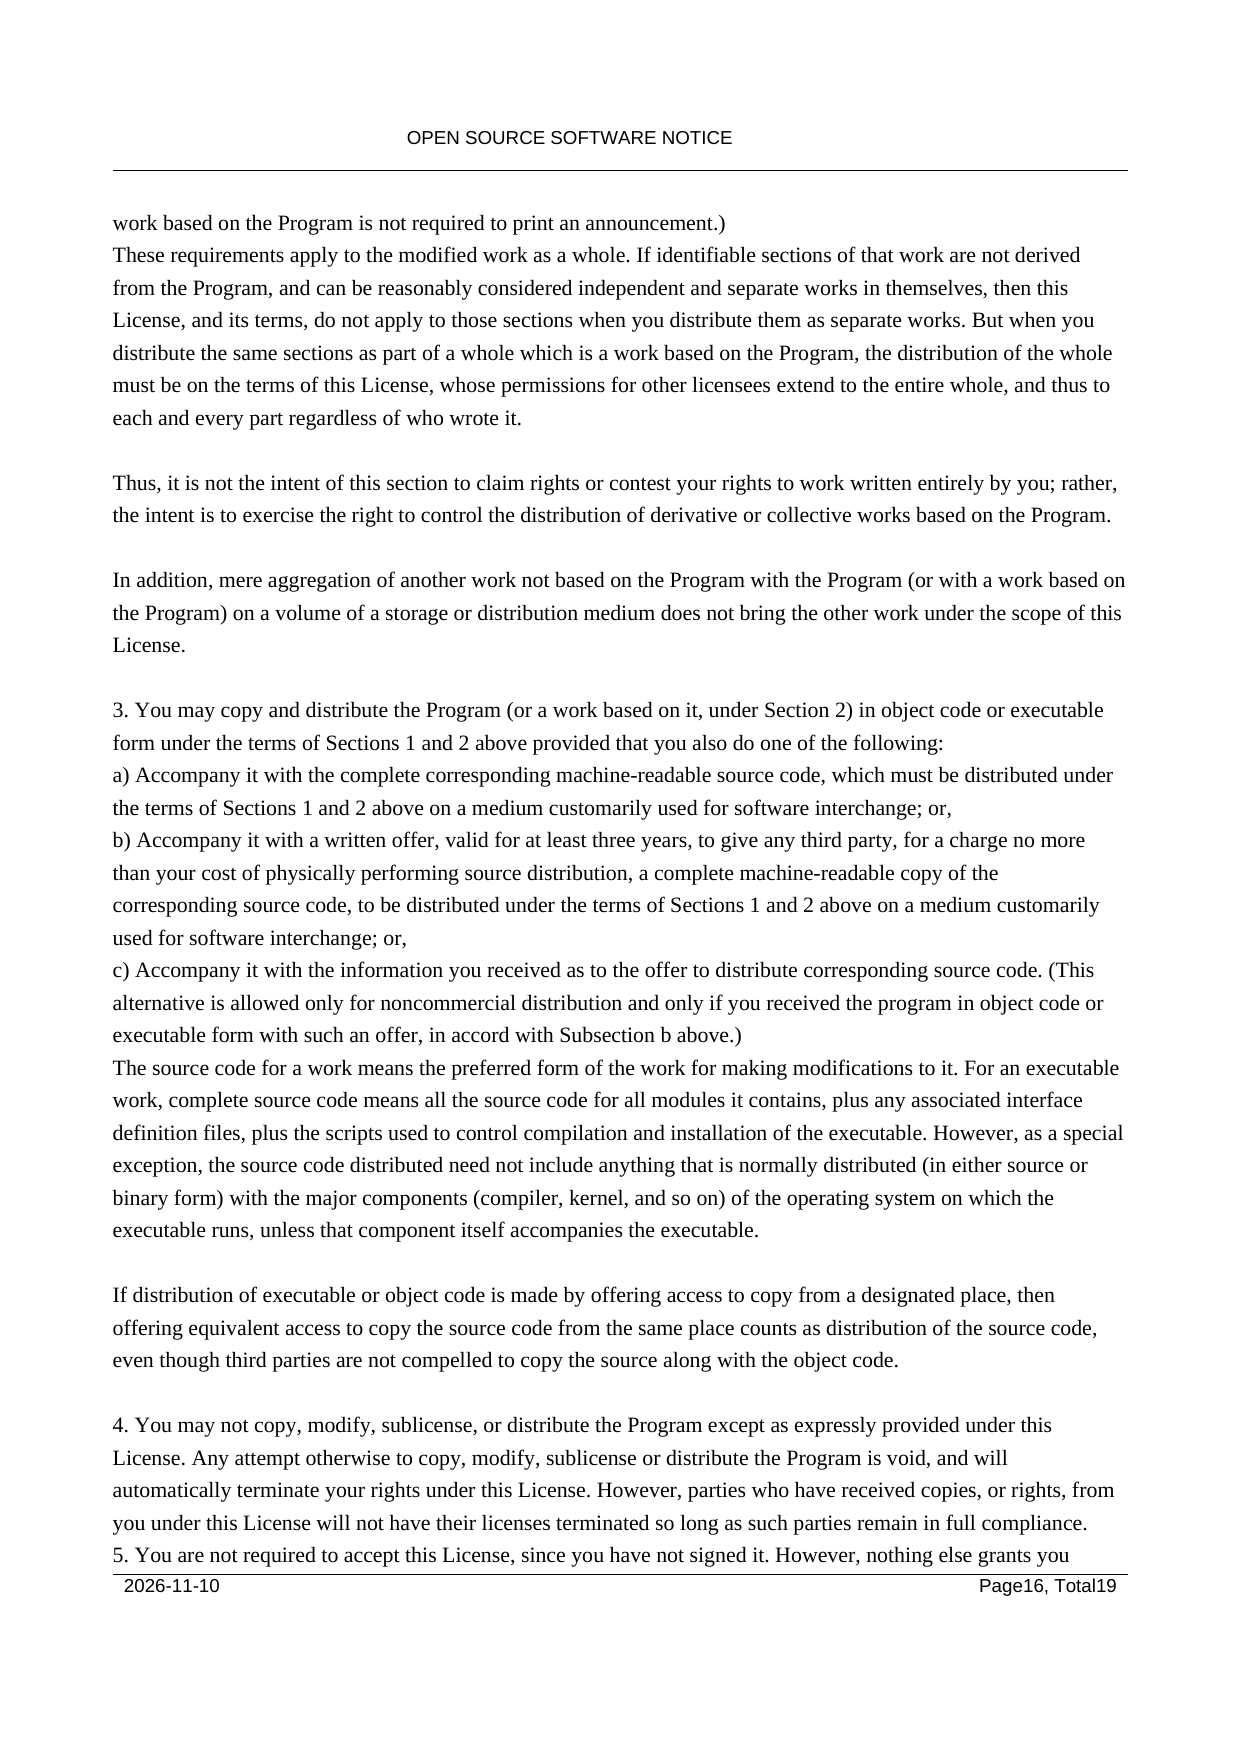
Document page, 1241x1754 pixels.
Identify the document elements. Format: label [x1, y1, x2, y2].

text [112, 206, 1128, 1571]
